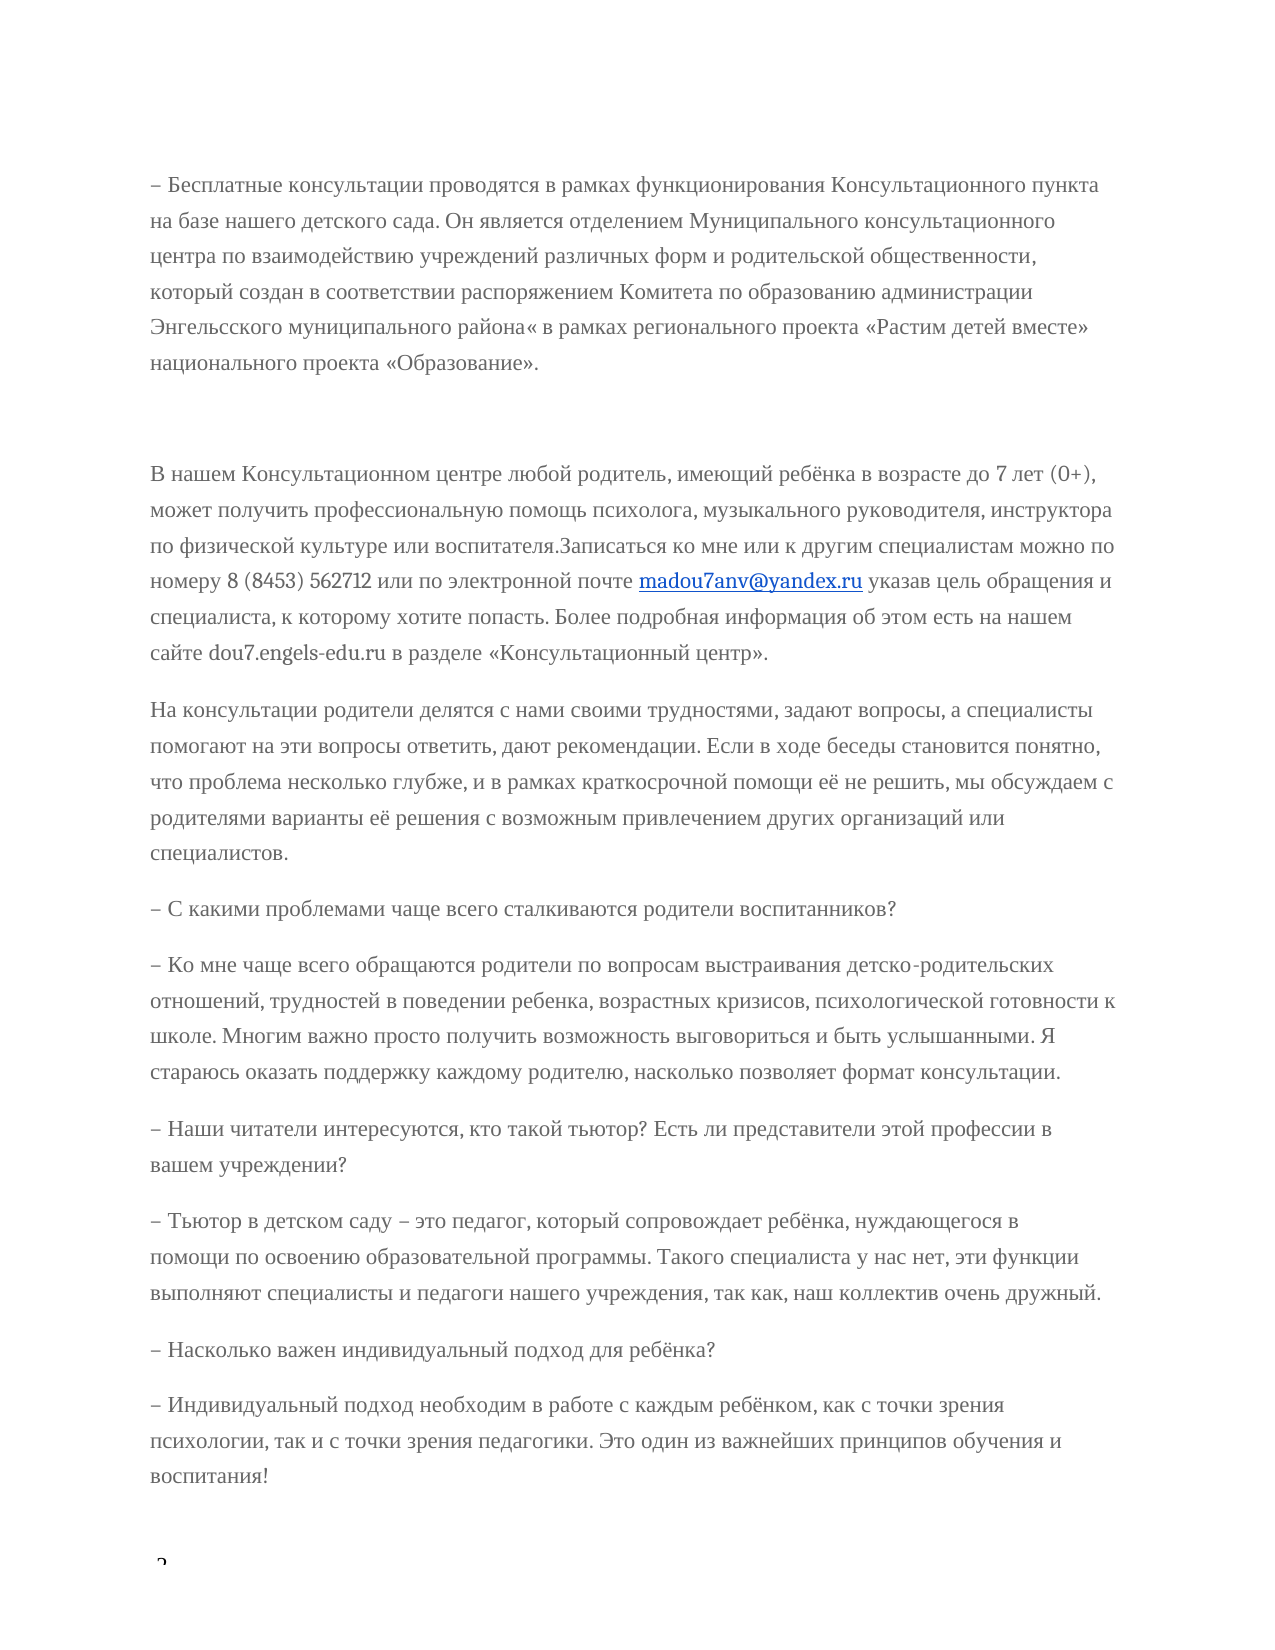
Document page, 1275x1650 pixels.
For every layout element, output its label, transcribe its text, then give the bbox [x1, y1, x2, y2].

list Насколько важен индивидуальный подход для ребёнка? [150, 1336, 1135, 1363]
text В нашем Консультационном центре любой родитель, имеющий ребёнка в возрасте до 7 лет (0+), может получить профессиональную помощь психолога, музыкального руководителя, инструктора по физической культуре или воспитателя.Записаться ко мне или к другим специалистам можно по номеру 8 (8453) 562712 или по электронной почте madou7anv@yandex.ru указав цель обращения и специалиста, к которому хотите попасть. Более подробная информация об этом есть на нашем сайте dou7.engels-edu.ru в разделе «Консультационный центр». [150, 460, 1119, 666]
list Наши читатели интересуются, кто такой тьютор? Есть ли представители этой профессии в вашем учреждении? [150, 1115, 1057, 1178]
list Тьютор в детском саду – это педагог, который сопровождает ребёнка, нуждающегося в помощи по освоению образовательной программы. Такого специалиста у нас нет, эти функции выполняют специалисты и педагоги нашего учреждения, так как, наш коллектив очень дружный. [150, 1207, 1103, 1306]
list Ко мне чаще всего обращаются родители по вопросам выстраивания детско-родительских отношений, трудностей в поведении ребенка, возрастных кризисов, психологической готовности к школе. Многим важно просто получить возможность выговориться и быть услышанными. Я стараюсь оказать поддержку каждому родителю, насколько позволяет формат консультации. [150, 951, 1118, 1085]
list С какими проблемами чаще всего сталкиваются родители воспитанников? [150, 895, 1135, 922]
list Бесплатные консультации проводятся в рамках функционирования Консультационного пункта на базе нашего детского сада. Он является отделением Муниципального консультационного центра по взаимодействию учреждений различных форм и родительской общественности, который создан в соответствии распоряжением Комитета по образованию администрации Энгельсского муниципального района« в рамках регионального проекта «Растим детей вместе» национального проекта «Образование». [150, 171, 1122, 376]
text На консультации родители делятся с нами своими трудностями, задают вопросы, а специалисты помогают на эти вопросы ответить, дают рекомендации. Если в ходе беседы становится понятно, что проблема несколько глубже, и в рамках краткосрочной помощи её не решить, мы обсуждаем с родителями варианты её решения с возможным привлечением других организаций или специалистов. [150, 696, 1131, 866]
list Индивидуальный подход необходим в работе с каждым ребёнком, как с точки зрения психологии, так и с точки зрения педагогики. Это один из важнейших принципов обучения и воспитания! [150, 1392, 1125, 1489]
